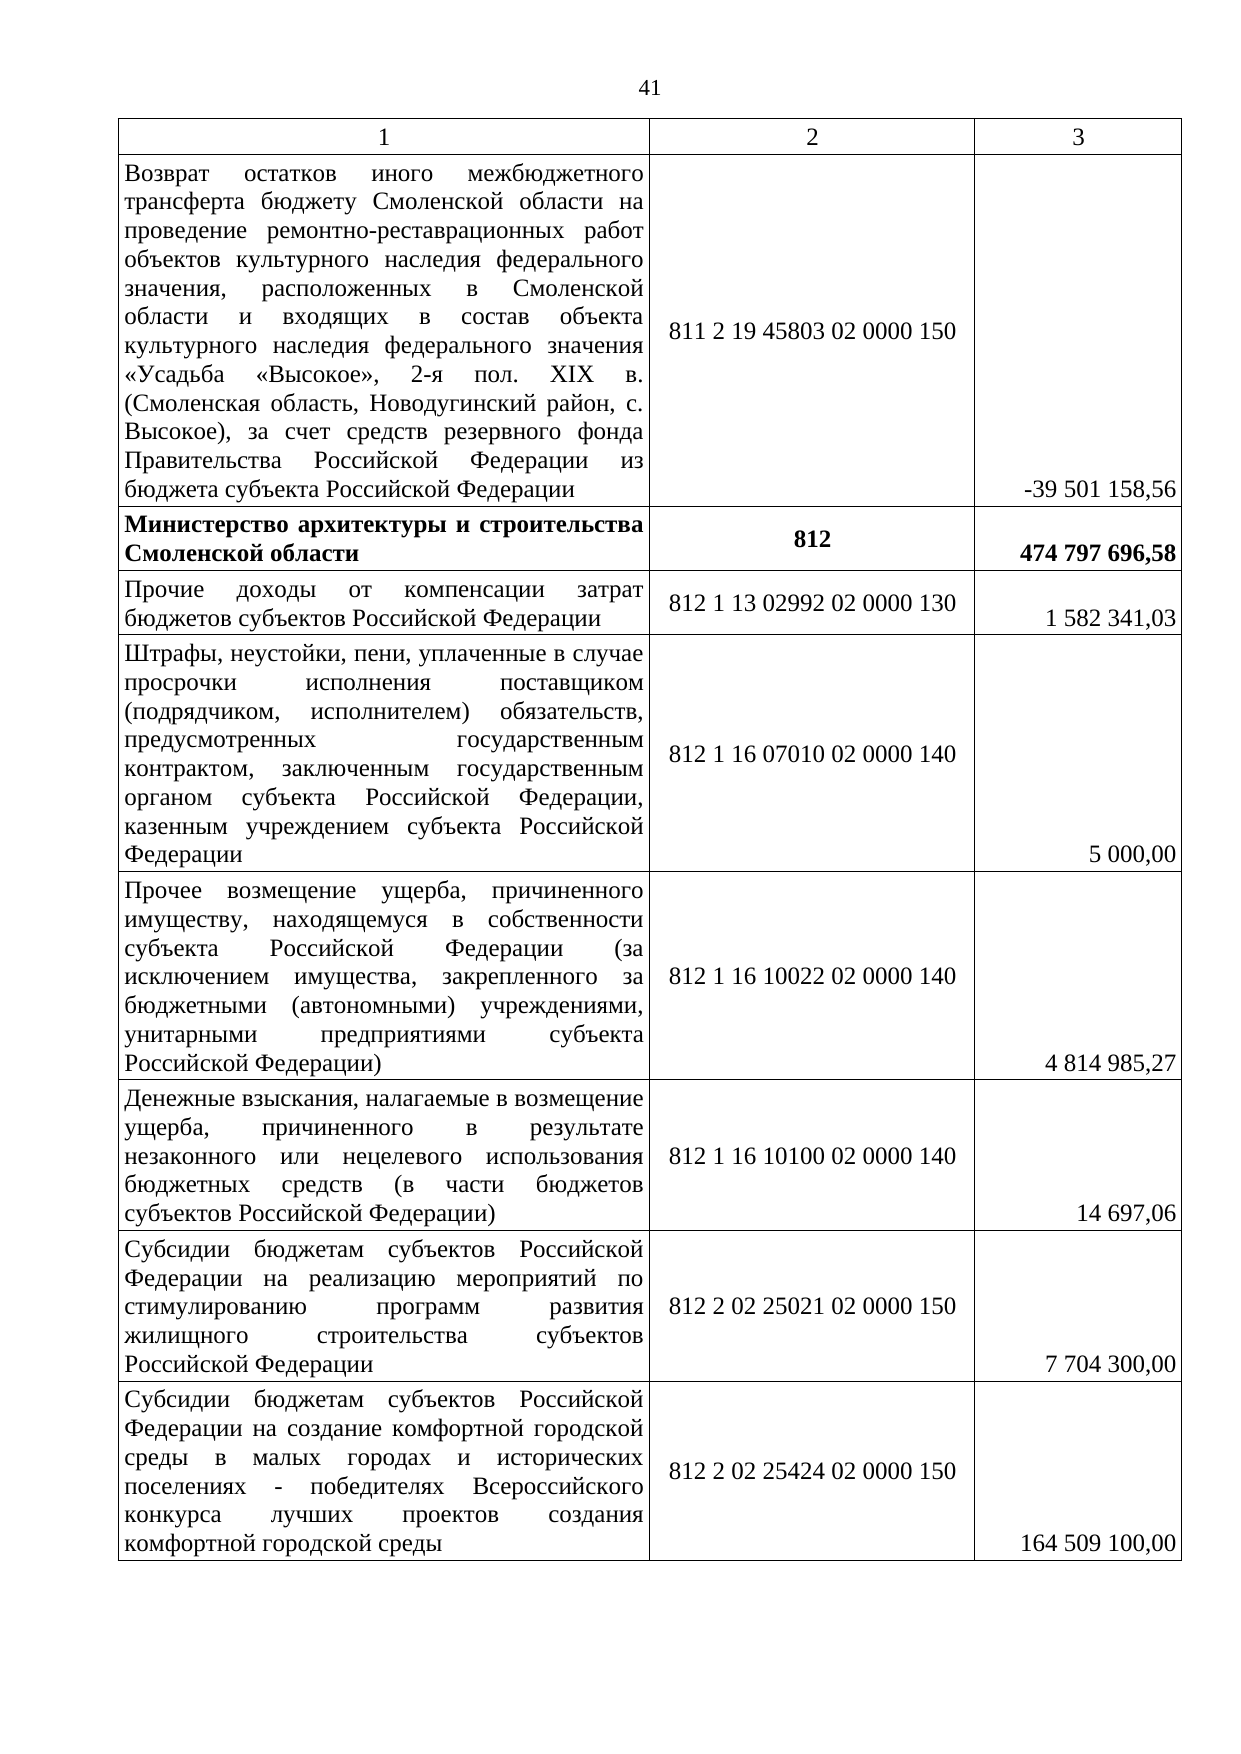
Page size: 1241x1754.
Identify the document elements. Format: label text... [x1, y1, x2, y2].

table_cell 14 697,06 [975, 1080, 1181, 1230]
table_cell Субсидии бюджетам субъектов Российской Федерации на реализацию мероприятий по стимулированию программ развития жилищного строительства субъектов Российской Федерации [119, 1231, 649, 1381]
table_cell 812 1 16 10022 02 0000 140 [650, 872, 974, 1079]
table_cell 5 000,00 [975, 635, 1181, 871]
table_cell Возврат остатков иного межбюджетного трансферта бюджету Смоленской области на проведение ремонтно-реставрационных работ объектов культурного наследия федерального значения, расположенных в Смоленской области и входящих в состав объекта культурного наследия федерального значения «Усадьба «Высокое», 2-я пол. XIX в. (Смоленская область, Новодугинский район, с. Высокое), за счет средств резервного фонда Правительства Российской Федерации из бюджета субъекта Российской Федерации [119, 155, 649, 506]
table_header 3 [975, 119, 1181, 154]
table_cell 812 2 02 25424 02 0000 150 [650, 1382, 974, 1560]
table_cell Субсидии бюджетам субъектов Российской Федерации на создание комфортной городской среды в малых городах и исторических поселениях - победителях Всероссийского конкурса лучших проектов создания комфортной городской среды [119, 1382, 649, 1560]
table_cell 812 [650, 507, 974, 570]
table_cell Прочее возмещение ущерба, причиненного имуществу, находящемуся в собственности субъекта Российской Федерации (за исключением имущества, закрепленного за бюджетными (автономными) учреждениями, унитарными предприятиями субъекта Российской Федерации) [119, 872, 649, 1079]
table_cell 811 2 19 45803 02 0000 150 [650, 155, 974, 506]
table_cell Прочие доходы от компенсации затрат бюджетов субъектов Российской Федерации [119, 571, 649, 634]
table_cell 812 1 16 07010 02 0000 140 [650, 635, 974, 871]
table_cell 474 797 696,58 [975, 507, 1181, 570]
table_cell Штрафы, неустойки, пени, уплаченные в случае просрочки исполнения поставщиком (подрядчиком, исполнителем) обязательств, предусмотренных государственным контрактом, заключенным государственным органом субъекта Российской Федерации, казенным учреждением субъекта Российской Федерации [119, 635, 649, 871]
table_cell 1 582 341,03 [975, 571, 1181, 634]
table_cell 812 1 13 02992 02 0000 130 [650, 571, 974, 634]
table_cell -39 501 158,56 [975, 155, 1181, 506]
table_cell 812 1 16 10100 02 0000 140 [650, 1080, 974, 1230]
table_cell Министерство архитектуры и строительства Смоленской области [119, 507, 649, 570]
table_cell 164 509 100,00 [975, 1382, 1181, 1560]
table_cell 812 2 02 25021 02 0000 150 [650, 1231, 974, 1381]
table_cell Денежные взыскания, налагаемые в возмещение ущерба, причиненного в результате незаконного или нецелевого использования бюджетных средств (в части бюджетов субъектов Российской Федерации) [119, 1080, 649, 1230]
table_cell 7 704 300,00 [975, 1231, 1181, 1381]
table_header 1 [119, 119, 649, 154]
table_cell 4 814 985,27 [975, 872, 1181, 1079]
table_header 2 [650, 119, 974, 154]
